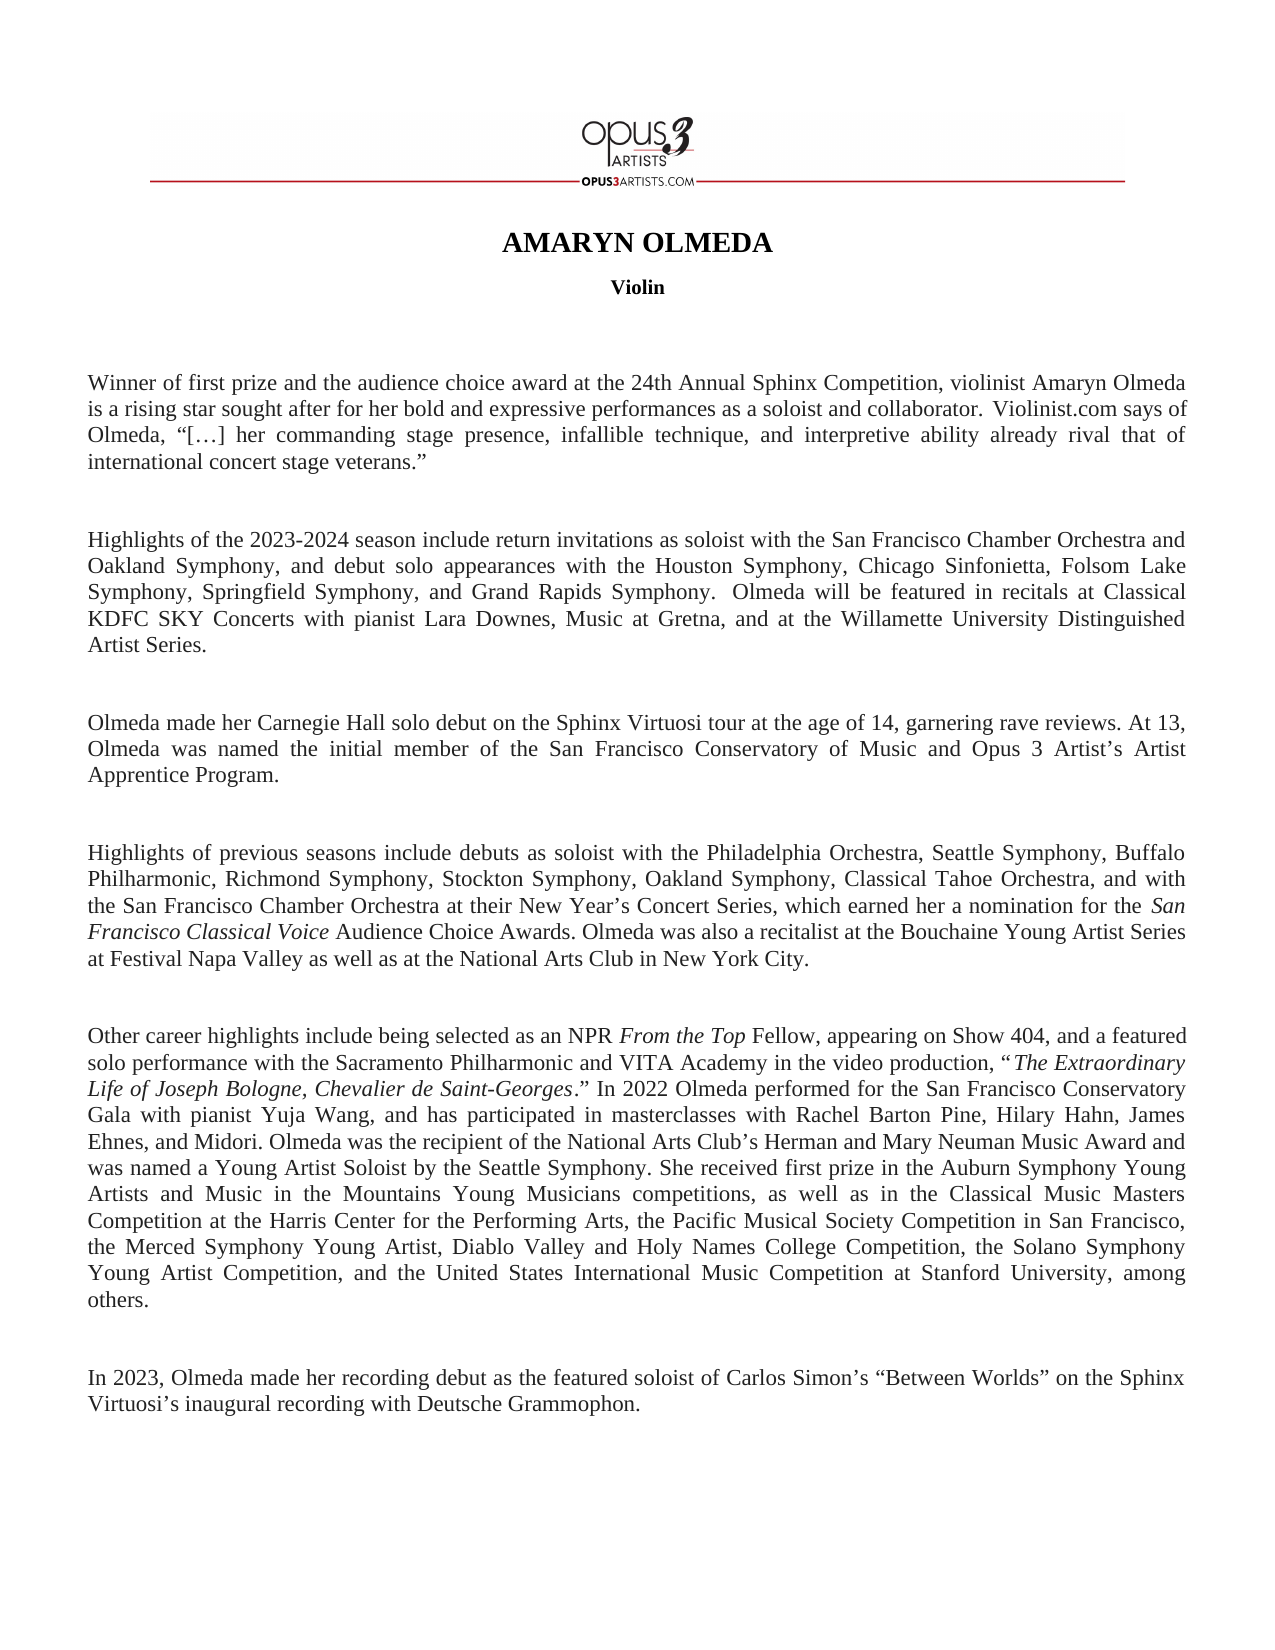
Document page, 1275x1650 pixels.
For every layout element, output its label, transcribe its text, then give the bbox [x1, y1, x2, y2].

text Violin [87, 275, 1187, 299]
text Highlights of previous seasons include debuts as soloist with the Philadelphia Orchestra, Seattle Symphony, Buffalo Philharmonic, Richmond Symphony, Stockton Symphony, Oakland Symphony, Classical Tahoe Orchestra, and with the San Francisco Chamber Orchestra at their New Year’s Concert Series, which earned her a nomination for the San Francisco Classical Voice Audience Choice Awards. Olmeda was also a recitalist at the Bouchaine Young Artist Series at Festival Napa Valley as well as at the National Arts Club in New York City. [87, 839, 1187, 971]
text Winner of first prize and the audience choice award at the 24th Annual Sphinx Competition, violinist Amaryn Olmeda is a rising star sought after for her bold and expressive performances as a soloist and collaborator. Violinist.com says of Olmeda, “[…] her commanding stage presence, infallible technique, and interpretive ability already rival that of international concert stage veterans.” [87, 369, 1187, 474]
text Other career highlights include being selected as an NPR From the Top Fellow, appearing on Show 404, and a featured solo performance with the Sacramento Philharmonic and VITA Academy in the video production, “The Extraordinary Life of Joseph Bologne, Chevalier de Saint-Georges.” In 2022 Olmeda performed for the San Francisco Conservatory Gala with pianist Yuja Wang, and has participated in masterclasses with Rachel Barton Pine, Hilary Hahn, James Ehnes, and Midori. Olmeda was the recipient of the National Arts Club’s Herman and Mary Neuman Music Award and was named a Young Artist Soloist by the Seattle Symphony. She received first prize in the Auburn Symphony Young Artists and Music in the Mountains Young Musicians competitions, as well as in the Classical Music Masters Competition at the Harris Center for the Performing Arts, the Pacific Musical Society Competition in San Francisco, the Merced Symphony Young Artist, Diablo Valley and Holy Names College Competition, the Solano Symphony Young Artist Competition, and the United States International Music Competition at Stanford University, among others. [87, 1022, 1187, 1312]
text Amaryn Olmeda [87, 225, 1187, 258]
text In 2023, Olmeda made her recording debut as the featured soloist of Carlos Simon’s “Between Worlds” on the Sphinx Virtuosi’s inaugural recording with Deutsche Grammophon. [87, 1363, 1187, 1416]
picture [150, 112, 1125, 189]
text Highlights of the 2023-2024 season include return invitations as soloist with the San Francisco Chamber Orchestra and Oakland Symphony, and debut solo appearances with the Houston Symphony, Chicago Sinfonietta, Folsom Lake Symphony, Springfield Symphony, and Grand Rapids Symphony. Olmeda will be featured in recitals at Classical KDFC SKY Concerts with pianist Lara Downes, Music at Gretna, and at the Willamette University Distinguished Artist Series. [87, 526, 1187, 657]
text Olmeda made her Carnegie Hall solo debut on the Sphinx Virtuosi tour at the age of 14, garnering rave reviews. At 13, Olmeda was named the initial member of the San Francisco Conservatory of Music and Opus 3 Artist’s Artist Apprentice Program. [87, 709, 1187, 788]
